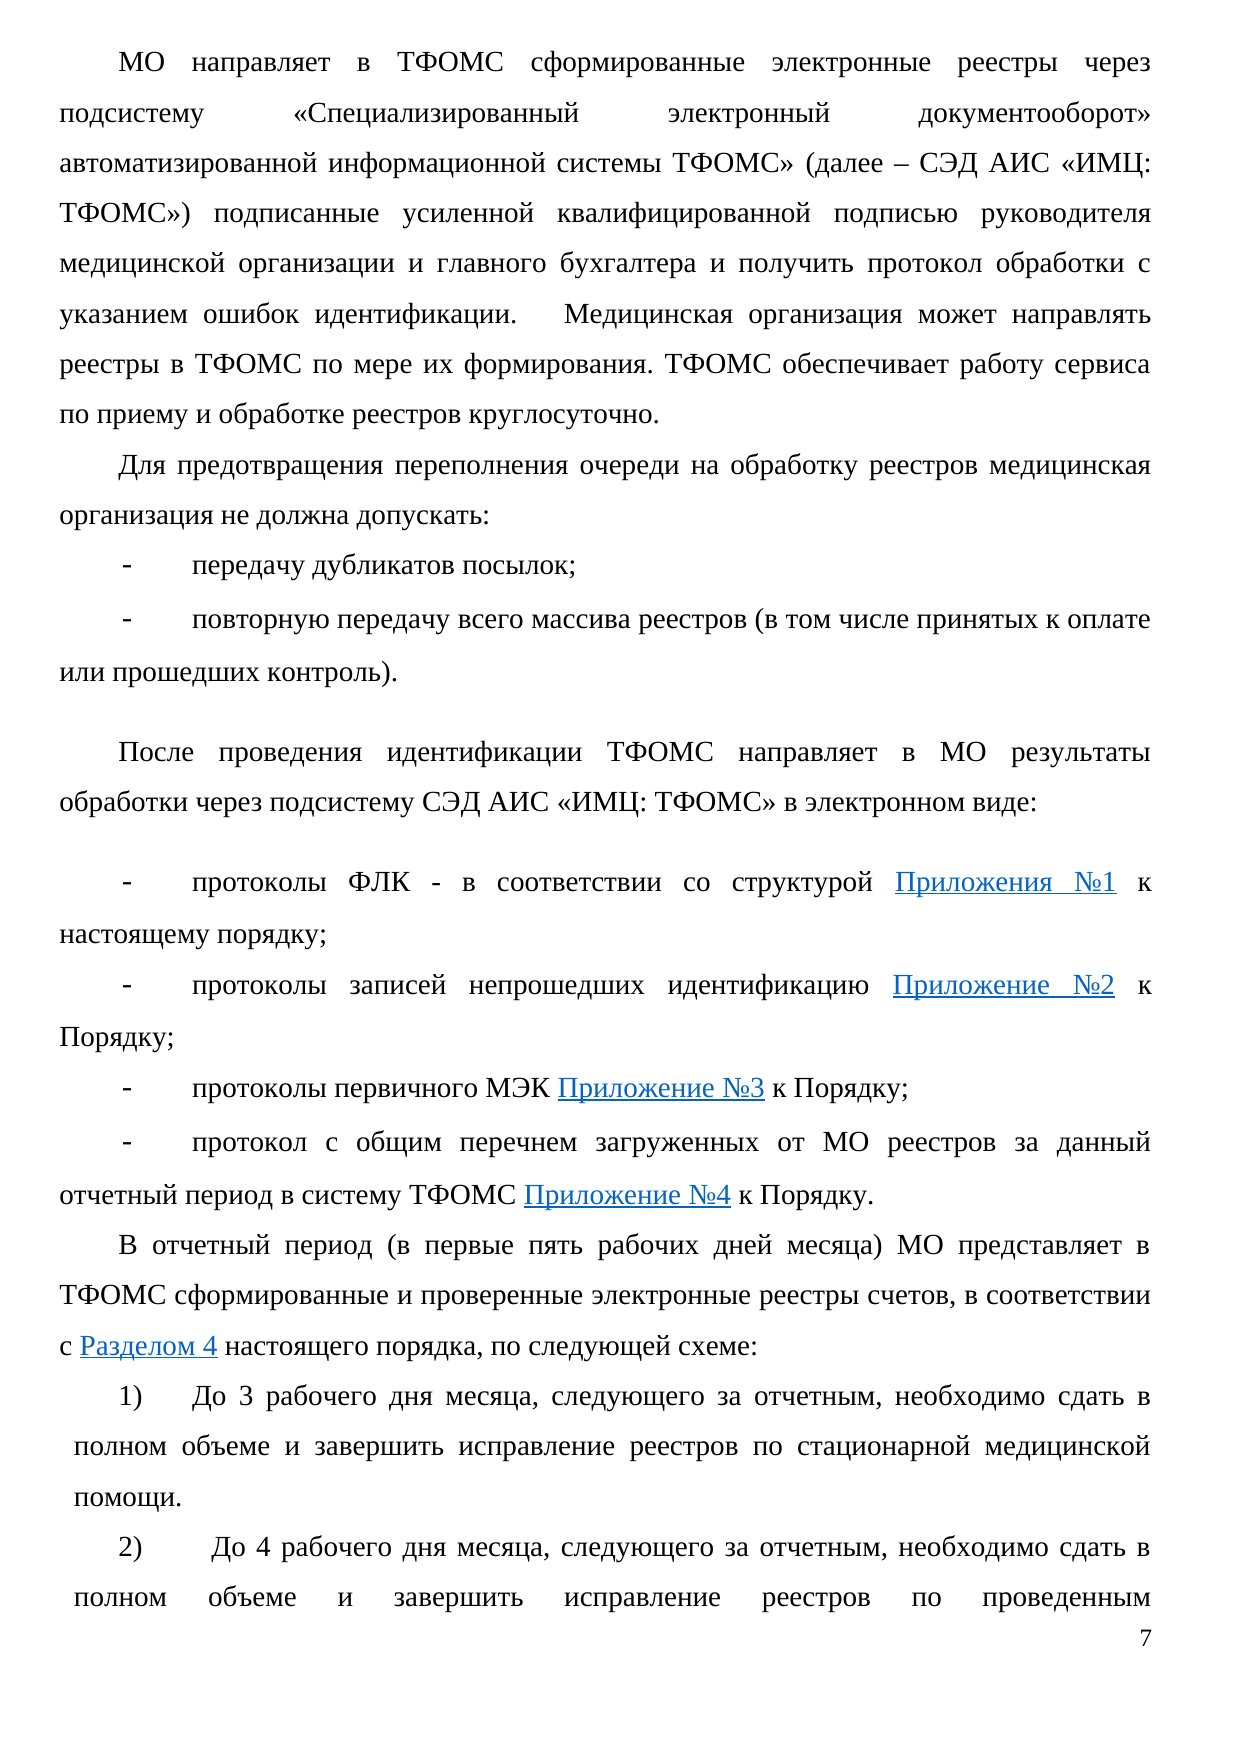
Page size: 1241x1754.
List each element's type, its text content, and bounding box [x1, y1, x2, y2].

list протокол с общим перечнем загруженных от МО реестров за данный отчетный период в систему ТФОМС Приложение №4 к Порядку. [59, 1124, 1152, 1210]
text Для предотвращения переполнения очереди на обработку реестров медицинская организация не должна допускать: [59, 447, 1152, 531]
list До 3 рабочего дня месяца, следующего за отчетным, необходимо сдать в полном объеме и завершить исправление реестров по стационарной медицинской помощи. [74, 1378, 1152, 1512]
list протоколы первичного МЭК Приложение №3 к Порядку; [59, 1070, 1152, 1106]
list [74, 1529, 1152, 1613]
list повторную передачу всего массива реестров (в том числе принятых к оплате или прошедших контроль). [59, 602, 1152, 688]
list протоколы записей непрошедших идентификацию Приложение №2 к Порядку; [59, 967, 1152, 1053]
list передачу дубликатов посылок; [59, 547, 1152, 583]
list протоколы ФЛК - в соответствии со структурой Приложения №1 к настоящему порядку; [59, 864, 1152, 950]
text После проведения идентификации ТФОМС направляет в МО результаты обработки через подсистему СЭД АИС «ИМЦ: ТФОМС» в электронном виде: [59, 734, 1152, 818]
text МО направляет в ТФОМС сформированные электронные реестры через подсистему «Специализированный электронный документооборот» автоматизированной информационной системы ТФОМС» (далее – СЭД АИС «ИМЦ: ТФОМС») подписанные усиленной квалифицированной подписью руководителя медицинской организации и главного бухгалтера и получить протокол обработки с указанием ошибок идентификации. Медицинская организация может направлять реестры в ТФОМС по мере их формирования. ТФОМС обеспечивает работу сервиса по приему и обработке реестров круглосуточно. [59, 44, 1152, 430]
text В отчетный период (в первые пять рабочих дней месяца) МО представляет в ТФОМС сформированные и проверенные электронные реестры счетов, в соответствии с Разделом 4 настоящего порядка, по следующей схеме: [59, 1227, 1152, 1361]
